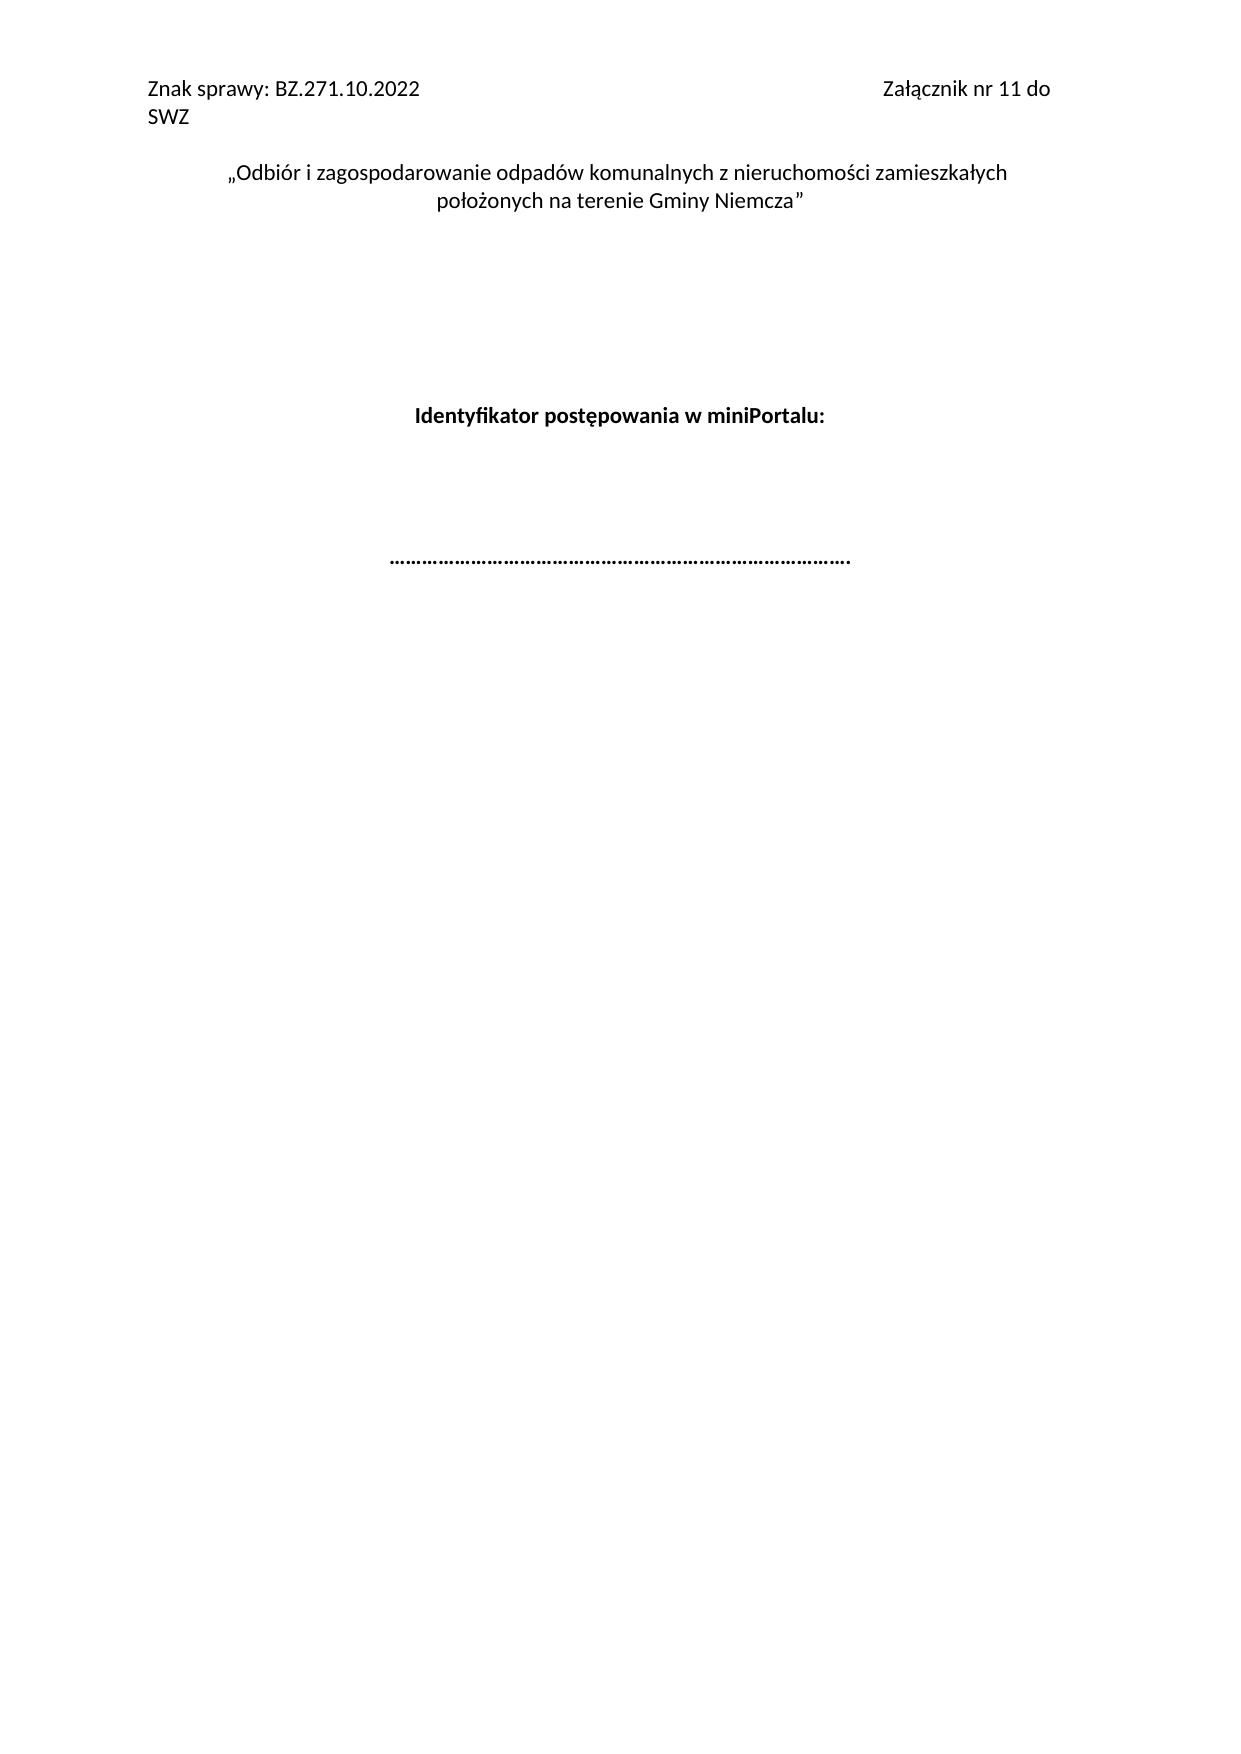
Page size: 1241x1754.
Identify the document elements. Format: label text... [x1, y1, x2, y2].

text …………………………………………………………………………. [148, 542, 1093, 570]
text Identyfikator postępowania w miniPortalu: [148, 401, 1093, 429]
